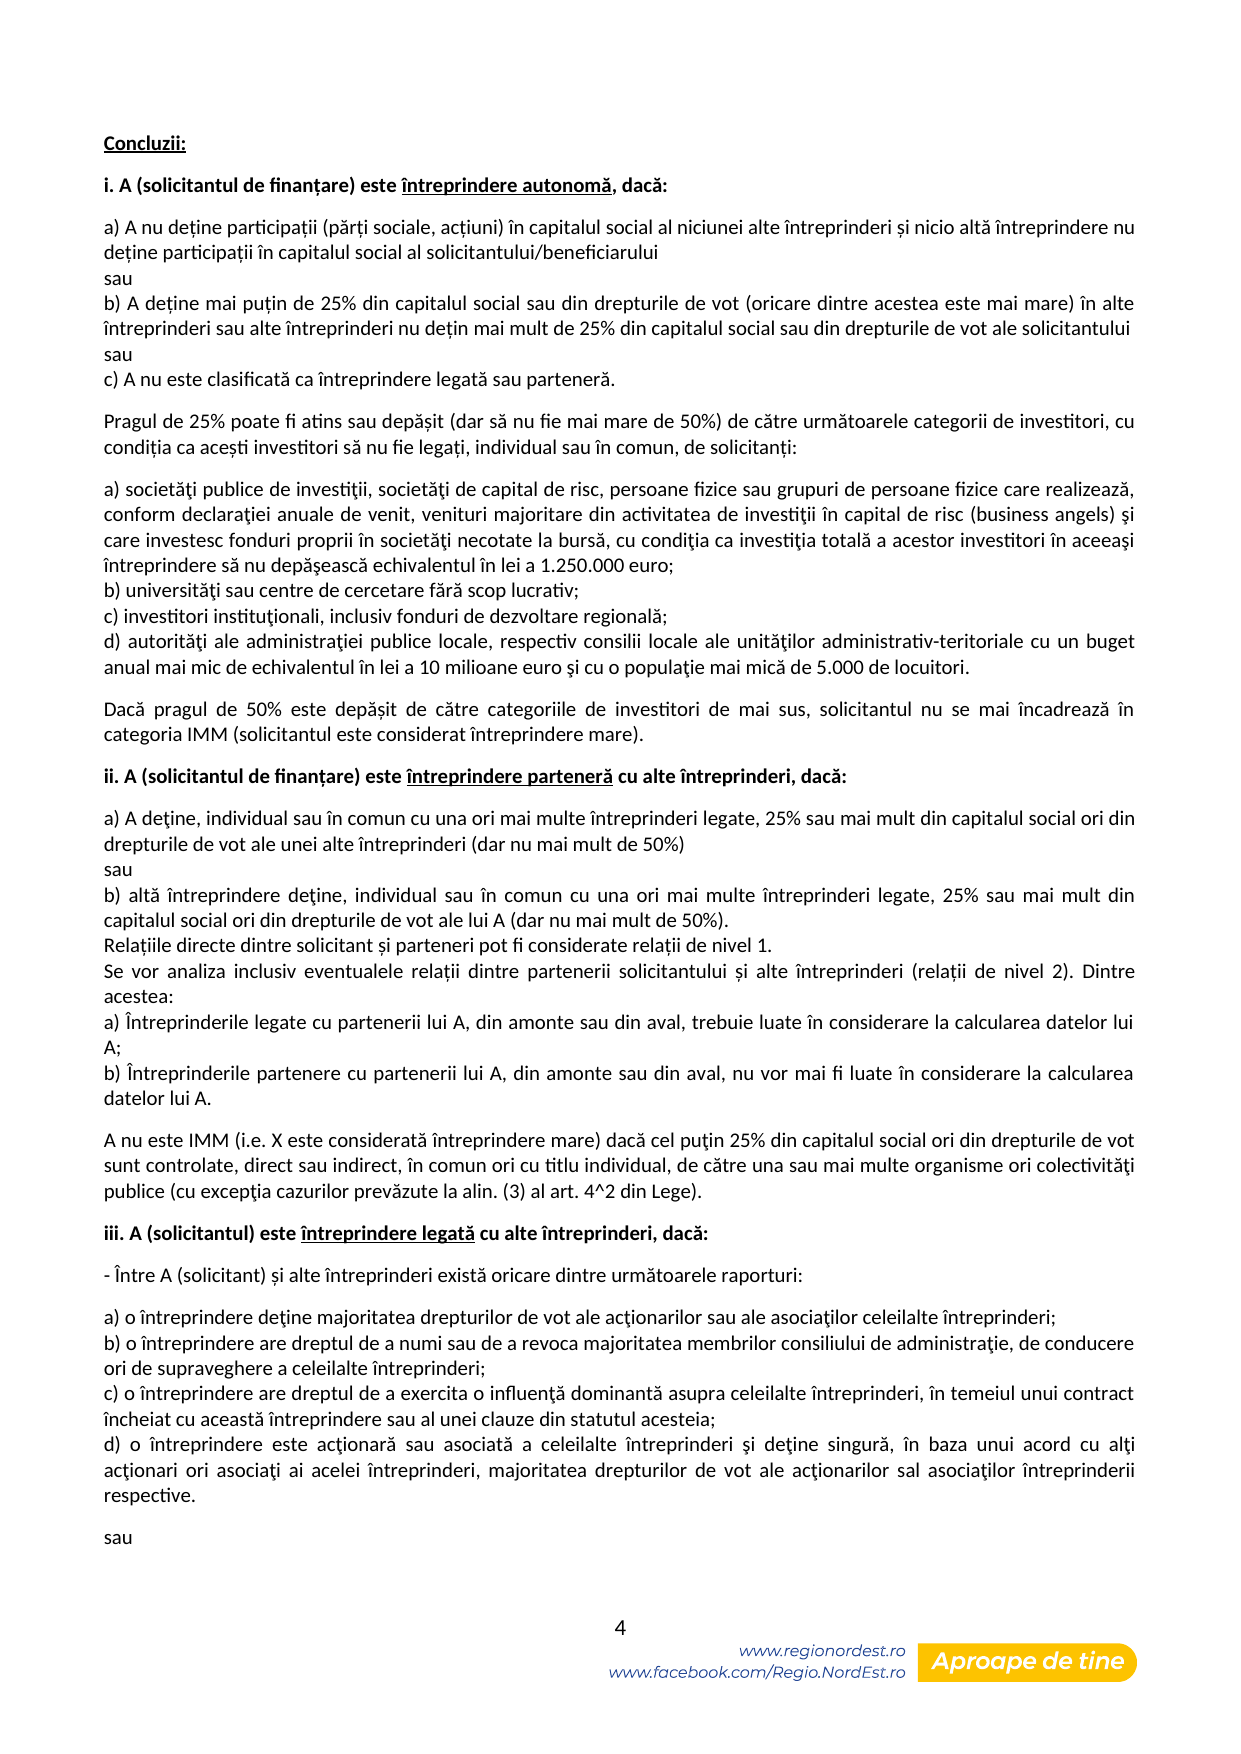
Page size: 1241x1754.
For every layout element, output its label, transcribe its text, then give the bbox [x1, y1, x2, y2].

text c) o întreprindere are dreptul de a exercita o influenţă dominantă asupra celeilalte întreprinderi, în temeiul unui contract încheiat cu această întreprindere sau al unei clauze din statutul acesteia; [103, 1381, 1137, 1431]
text d) autorităţi ale administraţiei publice locale, respectiv consilii locale ale unităţilor administrativ-teritoriale cu un buget anual mai mic de echivalentul în lei a 10 milioane euro şi cu o populaţie mai mică de 5.000 de locuitori. [103, 628, 1137, 679]
text Concluzii: [103, 130, 1137, 155]
text a) o întreprindere deţine majoritatea drepturilor de vot ale acţionarilor sau ale asociaţilor celeilalte întreprinderi; [103, 1304, 1137, 1330]
text sau [103, 341, 1137, 366]
text b) o întreprindere are dreptul de a numi sau de a revoca majoritatea membrilor consiliului de administraţie, de conducere ori de supraveghere a celeilalte întreprinderi; [103, 1330, 1137, 1381]
text Se vor analiza inclusiv eventualele relații dintre partenerii solicitantului și alte întreprinderi (relații de nivel 2). Dintre acestea: [103, 958, 1137, 1009]
text Dacă pragul de 50% este depășit de către categoriile de investitori de mai sus, solicitantul nu se mai încadrează în categoria IMM (solicitantul este considerat întreprindere mare). [103, 696, 1137, 747]
text a) A deţine, individual sau în comun cu una ori mai multe întreprinderi legate, 25% sau mai mult din capitalul social ori din drepturile de vot ale unei alte întreprinderi (dar nu mai mult de 50%) [103, 806, 1137, 856]
text b) altă întreprindere deţine, individual sau în comun cu una ori mai multe întreprinderi legate, 25% sau mai mult din capitalul social ori din drepturile de vot ale lui A (dar nu mai mult de 50%). [103, 882, 1137, 933]
text iii. A (solicitantul) este întreprindere legată cu alte întreprinderi, dacă: [103, 1220, 1137, 1246]
text sau [103, 856, 1137, 882]
text a) societăţi publice de investiţii, societăţi de capital de risc, persoane fizice sau grupuri de persoane fizice care realizează, conform declaraţiei anuale de venit, venituri majoritare din activitatea de investiţii în capital de risc (business angels) şi care investesc fonduri proprii în societăţi necotate la bursă, cu condiţia ca investiţia totală a acestor investitori în aceeaşi întreprindere să nu depăşească echivalentul în lei a 1.250.000 euro; [103, 476, 1137, 578]
text b) A deține mai puțin de 25% din capitalul social sau din drepturile de vot (oricare dintre acestea este mai mare) în alte întreprinderi sau alte întreprinderi nu dețin mai mult de 25% din capitalul social sau din drepturile de vot ale solicitantului [103, 290, 1137, 341]
text b) Întreprinderile partenere cu partenerii lui A, din amonte sau din aval, nu vor mai fi luate în considerare la calcularea datelor lui A. [103, 1060, 1137, 1111]
text Relațiile directe dintre solicitant și parteneri pot fi considerate relații de nivel 1. [103, 933, 1137, 958]
text a) A nu deține participații (părți sociale, acțiuni) în capitalul social al niciunei alte întreprinderi și nicio altă întreprindere nu deține participații în capitalul social al solicitantului/beneficiarului [103, 214, 1137, 265]
text c) investitori instituţionali, inclusiv fonduri de dezvoltare regională; [103, 603, 1137, 628]
text sau [103, 265, 1137, 290]
text sau [103, 1524, 1137, 1550]
text b) universităţi sau centre de cercetare fără scop lucrativ; [103, 578, 1137, 603]
text i. A (solicitantul de finanțare) este întreprindere autonomă, dacă: [103, 172, 1137, 197]
text - Între A (solicitant) și alte întreprinderi există oricare dintre următoarele raporturi: [103, 1262, 1137, 1288]
text Pragul de 25% poate fi atins sau depășit (dar să nu fie mai mare de 50%) de către următoarele categorii de investitori, cu condiția ca acești investitori să nu fie legați, individual sau în comun, de solicitanți: [103, 408, 1137, 459]
text A nu este IMM (i.e. X este considerată întreprindere mare) dacă cel puţin 25% din capitalul social ori din drepturile de vot sunt controlate, direct sau indirect, în comun ori cu titlu individual, de către una sau mai multe organisme ori colectivităţi publice (cu excepţia cazurilor prevăzute la alin. (3) al art. 4^2 din Lege). [103, 1127, 1137, 1203]
text d) o întreprindere este acţionară sau asociată a celeilalte întreprinderi şi deţine singură, în baza unui acord cu alţi acţionari ori asociaţi ai acelei întreprinderi, majoritatea drepturilor de vot ale acţionarilor sal asociaţilor întreprinderii respective. [103, 1431, 1137, 1508]
text c) A nu este clasificată ca întreprindere legată sau parteneră. [103, 366, 1137, 392]
text a) Întreprinderile legate cu partenerii lui A, din amonte sau din aval, trebuie luate în considerare la calcularea datelor lui A; [103, 1009, 1137, 1060]
text ii. A (solicitantul de finanțare) este întreprindere parteneră cu alte întreprinderi, dacă: [103, 763, 1137, 789]
